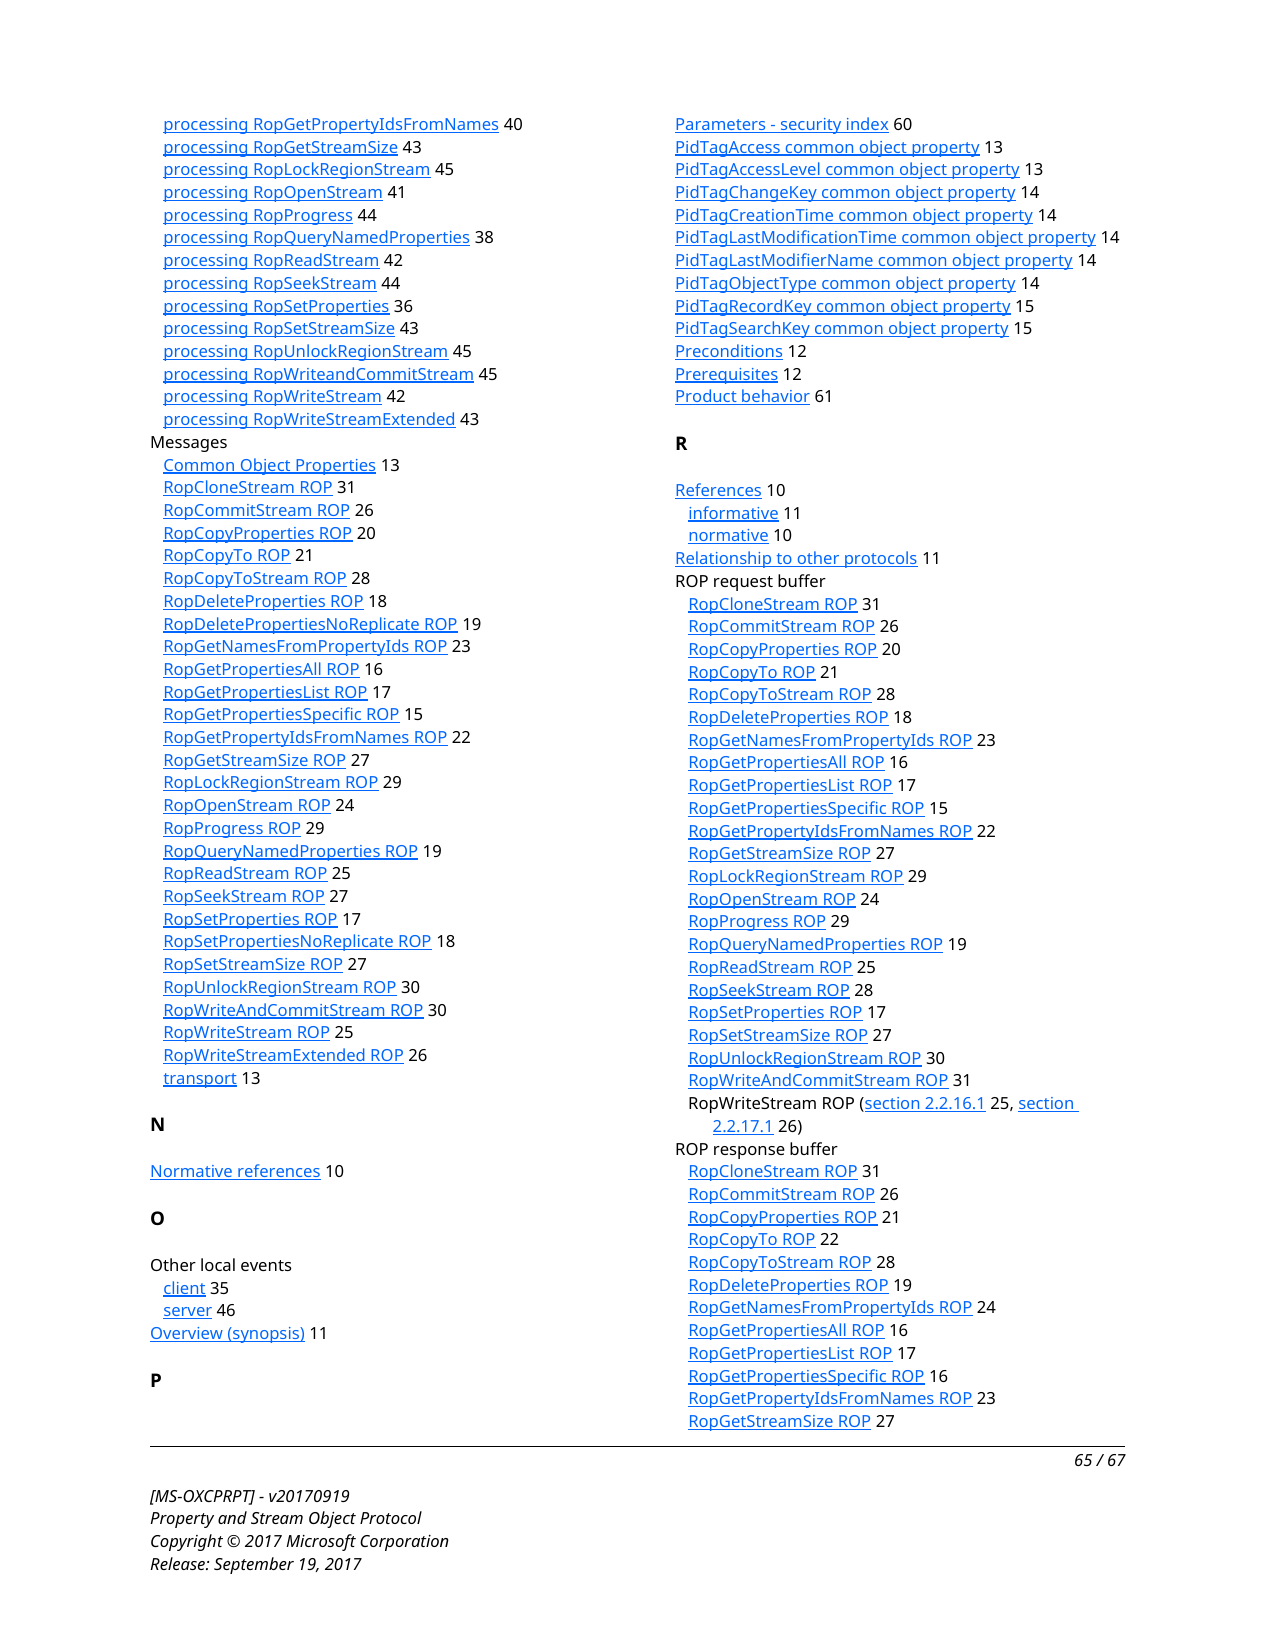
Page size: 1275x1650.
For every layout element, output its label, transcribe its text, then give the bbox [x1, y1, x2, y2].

text processing RopWriteandCommitStream 45 [150, 362, 600, 385]
text Preconditions 11 [675, 339, 1125, 362]
text processing RopProgress 44 [150, 203, 600, 226]
text RopWriteAndCommitStream ROP 30 [150, 998, 600, 1021]
text RopGetPropertiesAll ROP 16 [150, 657, 600, 680]
text Other local events [150, 1253, 600, 1276]
text RopCopyTo ROP 21 [150, 544, 600, 567]
text References 10 [675, 479, 1125, 501]
text RopGetPropertiesList ROP 16 [675, 774, 1125, 797]
text processing RopGetStreamSize 43 [150, 135, 600, 158]
text RopGetPropertyIdsFromNames ROP 22 [675, 819, 1125, 842]
text RopCopyProperties ROP 20 [675, 638, 1125, 660]
text PidTagLastModifierName common object property 14 [675, 249, 1125, 271]
text RopCommitStream ROP 26 [675, 615, 1125, 638]
text Normative references 10 [150, 1160, 600, 1183]
text processing RopSeekStream 43 [150, 271, 600, 294]
text RopGetPropertiesAll ROP 16 [675, 1319, 1125, 1342]
text RopGetStreamSize ROP 26 [150, 748, 600, 771]
text RopReadStream ROP 24 [150, 862, 600, 884]
text ROP request buffer [675, 569, 1125, 592]
text processing RopOpenStream 41 [150, 181, 600, 203]
text processing RopLockRegionStream 44 [150, 158, 600, 181]
text server 45 [150, 1299, 600, 1322]
text RopSetPropertiesNoReplicate ROP 17 [150, 930, 600, 953]
text RopCopyToStream ROP 28 [675, 1251, 1125, 1273]
text Parameters - security index 59 [675, 112, 1125, 135]
text RopQueryNamedProperties ROP 19 [675, 933, 1125, 956]
text client 35 [150, 1276, 600, 1299]
text RopProgress ROP 28 [675, 910, 1125, 933]
text RopGetPropertiesSpecific ROP 15 [150, 703, 600, 726]
text RopWriteStreamExtended ROP 25 [150, 1043, 600, 1066]
text Relationship to other protocols 11 [675, 547, 1125, 569]
text RopDeleteProperties ROP 18 [675, 706, 1125, 728]
text transport 13 [150, 1066, 600, 1089]
text RopReadStream ROP 24 [675, 956, 1125, 978]
text processing RopWriteStream 42 [150, 385, 600, 408]
text RopSetProperties ROP 17 [150, 907, 600, 930]
text O [150, 1205, 600, 1231]
text processing RopUnlockRegionStream 45 [150, 339, 600, 362]
text RopSeekStream ROP 27 [150, 884, 600, 907]
text RopCopyToStream ROP 28 [150, 567, 600, 589]
text RopSetStreamSize ROP 27 [675, 1024, 1125, 1046]
text RopOpenStream ROP 24 [675, 887, 1125, 910]
text RopCommitStream ROP 26 [675, 1183, 1125, 1205]
text N [150, 1112, 600, 1137]
text RopOpenStream ROP 23 [150, 794, 600, 816]
text Overview (synopsis) 11 [150, 1322, 600, 1344]
text Messages [150, 430, 600, 453]
text RopGetNamesFromPropertyIds ROP 23 [675, 1296, 1125, 1319]
text PidTagSearchKey common object property 15 [675, 317, 1125, 339]
text PidTagRecordKey common object property 14 [675, 294, 1125, 317]
text R [675, 430, 1125, 456]
text Product behavior 60 [675, 385, 1125, 408]
text RopCloneStream ROP 30 [150, 476, 600, 498]
text RopWriteAndCommitStream ROP 30 [675, 1069, 1125, 1092]
text RopWriteStream ROP 25 [150, 1021, 600, 1043]
text RopCopyToStream ROP 28 [675, 683, 1125, 706]
text RopGetNamesFromPropertyIds ROP 23 [150, 635, 600, 657]
text RopCopyProperties ROP 20 [675, 1205, 1125, 1228]
text RopGetPropertyIdsFromNames ROP 22 [150, 726, 600, 748]
text processing RopReadStream 41 [150, 249, 600, 271]
text RopGetPropertiesList ROP 16 [150, 680, 600, 703]
text Prerequisites 11 [675, 362, 1125, 385]
text RopDeleteProperties ROP 18 [675, 1273, 1125, 1296]
text normative 10 [675, 524, 1125, 547]
text RopSeekStream ROP 27 [675, 978, 1125, 1001]
text RopCopyTo ROP 21 [675, 1228, 1125, 1251]
text processing RopSetProperties 36 [150, 294, 600, 317]
text processing RopWriteStreamExtended 42 [150, 408, 600, 430]
text RopCloneStream ROP 31 [675, 592, 1125, 615]
text RopWriteStream ROP (section 2.2.16.1 25, section 2.2.17.1 25) [675, 1092, 1125, 1137]
text RopProgress ROP 28 [150, 816, 600, 839]
text RopGetPropertyIdsFromNames ROP 22 [675, 1387, 1125, 1410]
text RopGetPropertiesSpecific ROP 15 [675, 1364, 1125, 1387]
text RopGetStreamSize ROP 26 [675, 842, 1125, 865]
text PidTagAccess common object property 13 [675, 135, 1125, 158]
text RopCopyProperties ROP 20 [150, 521, 600, 544]
text RopGetNamesFromPropertyIds ROP 23 [675, 728, 1125, 751]
text RopLockRegionStream ROP 29 [675, 865, 1125, 887]
text ROP response buffer [675, 1137, 1125, 1160]
text P [150, 1367, 600, 1393]
text PidTagChangeKey common object property 14 [675, 181, 1125, 203]
text RopGetStreamSize ROP 26 [675, 1410, 1125, 1432]
text processing RopSetStreamSize 43 [150, 317, 600, 339]
text RopCloneStream ROP 31 [675, 1160, 1125, 1183]
text PidTagAccessLevel common object property 13 [675, 158, 1125, 181]
text RopQueryNamedProperties ROP 19 [150, 839, 600, 862]
text RopCopyTo ROP 21 [675, 660, 1125, 683]
text RopUnlockRegionStream ROP 29 [150, 975, 600, 998]
text RopDeleteProperties ROP 18 [150, 589, 600, 612]
text RopGetPropertiesList ROP 17 [675, 1342, 1125, 1364]
text Common Object Properties 13 [150, 453, 600, 476]
text RopLockRegionStream ROP 29 [150, 771, 600, 794]
text RopSetProperties ROP 17 [675, 1001, 1125, 1024]
text RopGetPropertiesAll ROP 16 [675, 751, 1125, 774]
text informative 11 [675, 501, 1125, 524]
text PidTagLastModificationTime common object property 14 [675, 226, 1125, 249]
text RopDeletePropertiesNoReplicate ROP 18 [150, 612, 600, 635]
text RopCommitStream ROP 26 [150, 498, 600, 521]
text RopUnlockRegionStream ROP 30 [675, 1046, 1125, 1069]
text RopSetStreamSize ROP 26 [150, 953, 600, 975]
text processing RopGetPropertyIdsFromNames 40 [150, 112, 600, 135]
text PidTagObjectType common object property 14 [675, 271, 1125, 294]
text processing RopQueryNamedProperties 37 [150, 226, 600, 249]
text PidTagCreationTime common object property 14 [675, 203, 1125, 226]
text RopGetPropertiesSpecific ROP 15 [675, 797, 1125, 819]
